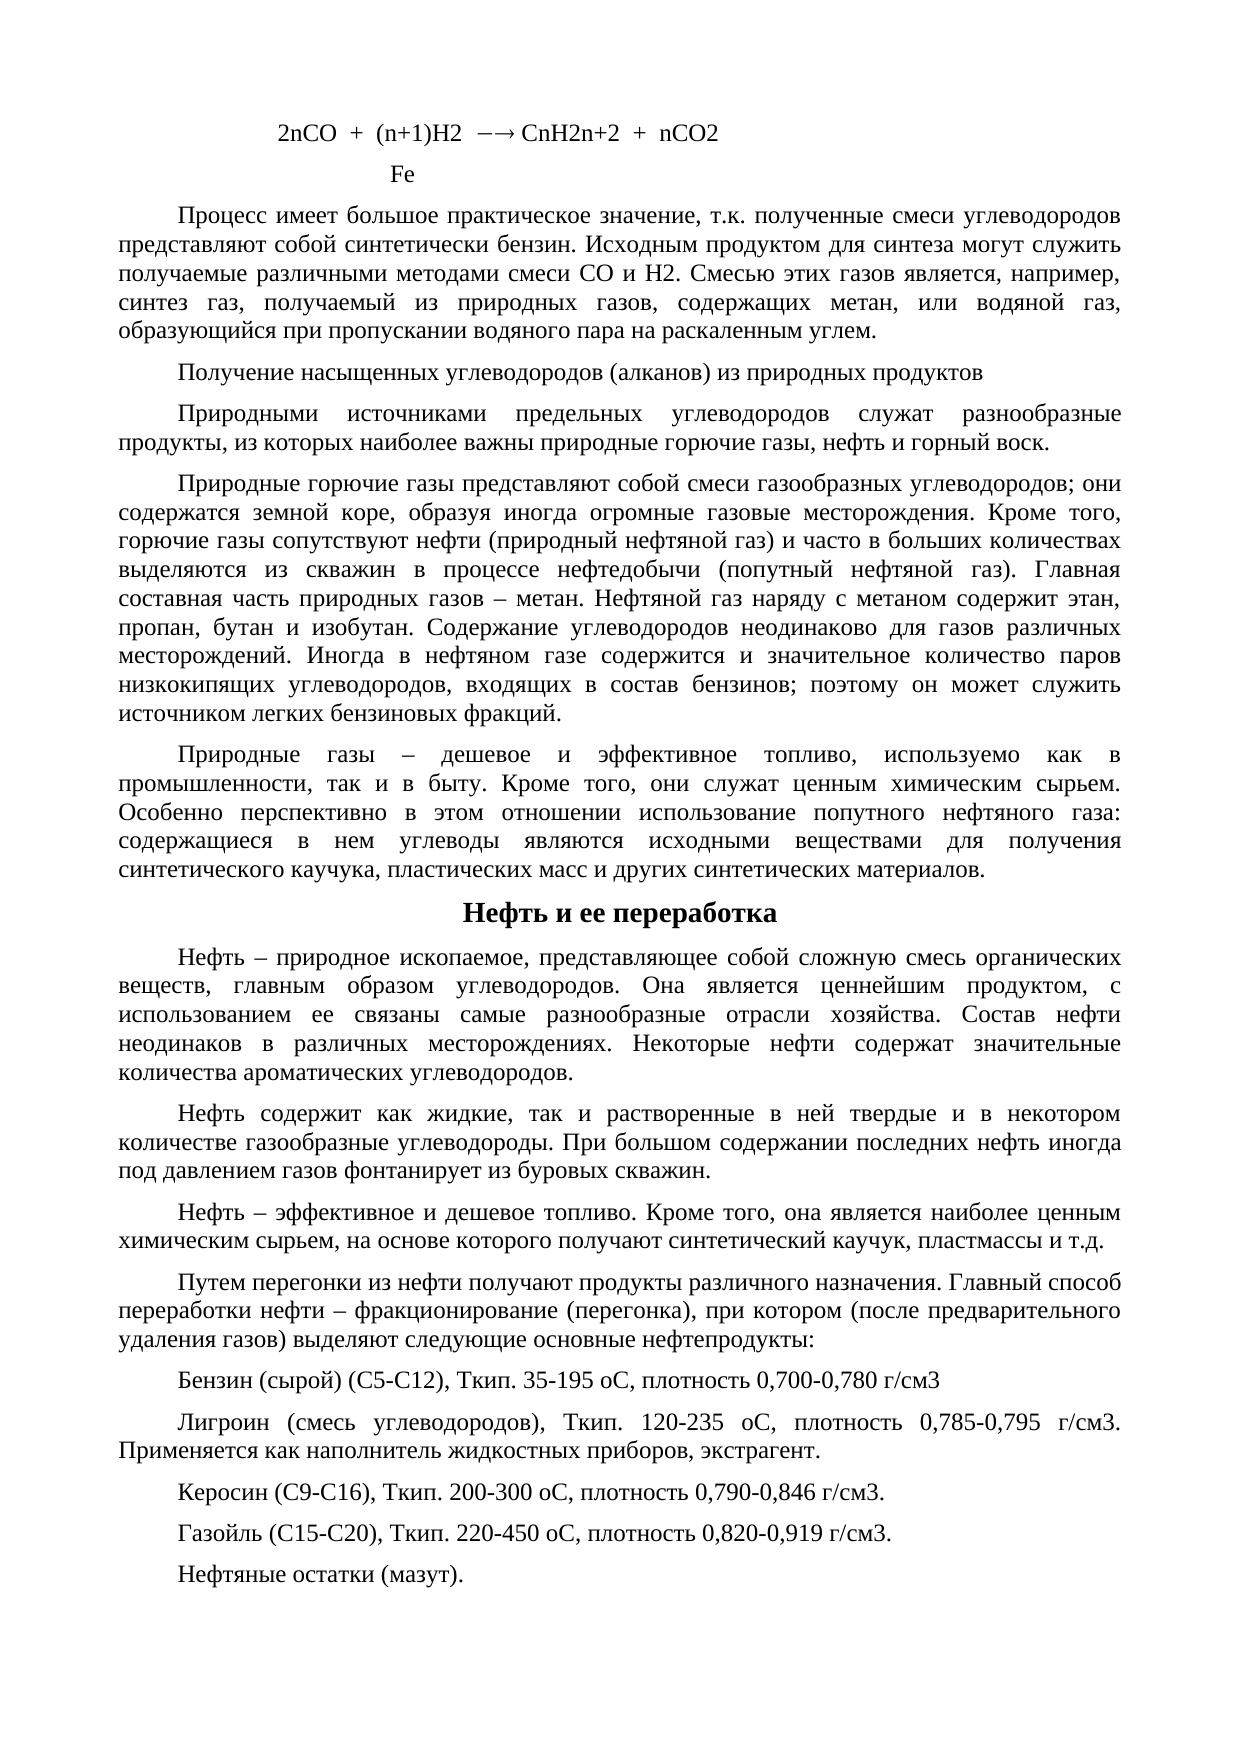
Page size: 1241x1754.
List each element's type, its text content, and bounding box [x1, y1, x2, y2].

text Нефть содержит как жидкие, так и растворенные в ней твердые и в некотором количестве газообразные углеводороды. При большом содержании последних нефть иногда под давлением газов фонтанирует из буровых скважин. [118, 1098, 1122, 1184]
text Нефть – эффективное и дешевое топливо. Кроме того, она является наиболее ценным химическим сырьем, на основе которого получают синтетический каучук, пластмассы и т.д. [118, 1197, 1122, 1254]
text Нефтяные остатки (мазут). [118, 1559, 1122, 1588]
text Процесс имеет большое практическое значение, т.к. полученные смеси углеводородов представляют собой синтетически бензин. Исходным продуктом для синтеза могут служить получаемые различными методами смеси СО и Н2. Смесью этих газов является, например, синтез газ, получаемый из природных газов, содержащих метан, или водяной газ, образующийся при пропускании водяного пара на раскаленным углем. [118, 201, 1122, 344]
text Нефть и ее переработка [118, 896, 1122, 929]
text Получение насыщенных углеводородов (алканов) из природных продуктов [118, 357, 1122, 386]
text Лигроин (смесь углеводородов), Ткип. 120-235 оС, плотность 0,785-0,795 г/см3. Применяется как наполнитель жидкостных приборов, экстрагент. [118, 1407, 1122, 1464]
text Природными источниками предельных углеводородов служат разнообразные продукты, из которых наиболее важны природные горючие газы, нефть и горный воск. [118, 398, 1122, 456]
text Природные горючие газы представляют собой смеси газообразных углеводородов; они содержатся земной коре, образуя иногда огромные газовые месторождения. Кроме того, горючие газы сопутствуют нефти (природный нефтяной газ) и часто в больших количествах выделяются из скважин в процессе нефтедобычи (попутный нефтяной газ). Главная составная часть природных газов – метан. Нефтяной газ наряду с метаном содержит этан, пропан, бутан и изобутан. Содержание углеводородов неодинаково для газов различных месторождений. Иногда в нефтяном газе содержится и значительное количество паров низкокипящих углеводородов, входящих в состав бензинов; поэтому он может служить источником легких бензиновых фракций. [118, 468, 1122, 727]
text Газойль (С15-С20), Ткип. 220-450 оС, плотность 0,820-0,919 г/см3. [118, 1518, 1122, 1547]
text Fe [118, 159, 1122, 188]
text Нефть – природное ископаемое, представляющее собой сложную смесь органических веществ, главным образом углеводородов. Она является ценнейшим продуктом, с использованием ее связаны самые разнообразные отрасли хозяйства. Состав нефти неодинаков в различных месторождениях. Некоторые нефти содержат значительные количества ароматических углеводородов. [118, 942, 1122, 1085]
text Керосин (С9-С16), Ткип. 200-300 оС, плотность 0,790-0,846 г/см3. [118, 1477, 1122, 1505]
text 2nCO + (n+1)H2 CnH2n+2 + nCO2 [118, 118, 1122, 147]
text Природные газы – дешевое и эффективное топливо, используемо как в промышленности, так и в быту. Кроме того, они служат ценным химическим сырьем. Особенно перспективно в этом отношении использование попутного нефтяного газа: содержащиеся в нем углеводы являются исходными веществами для получения синтетического каучука, пластических масс и других синтетических материалов. [118, 739, 1122, 883]
text Путем перегонки из нефти получают продукты различного назначения. Главный способ переработки нефти – фракционирование (перегонка), при котором (после предварительного удаления газов) выделяют следующие основные нефтепродукты: [118, 1267, 1122, 1353]
text Бензин (сырой) (С5-С12), Ткип. 35-195 оС, плотность 0,700-0,780 г/см3 [118, 1365, 1122, 1394]
